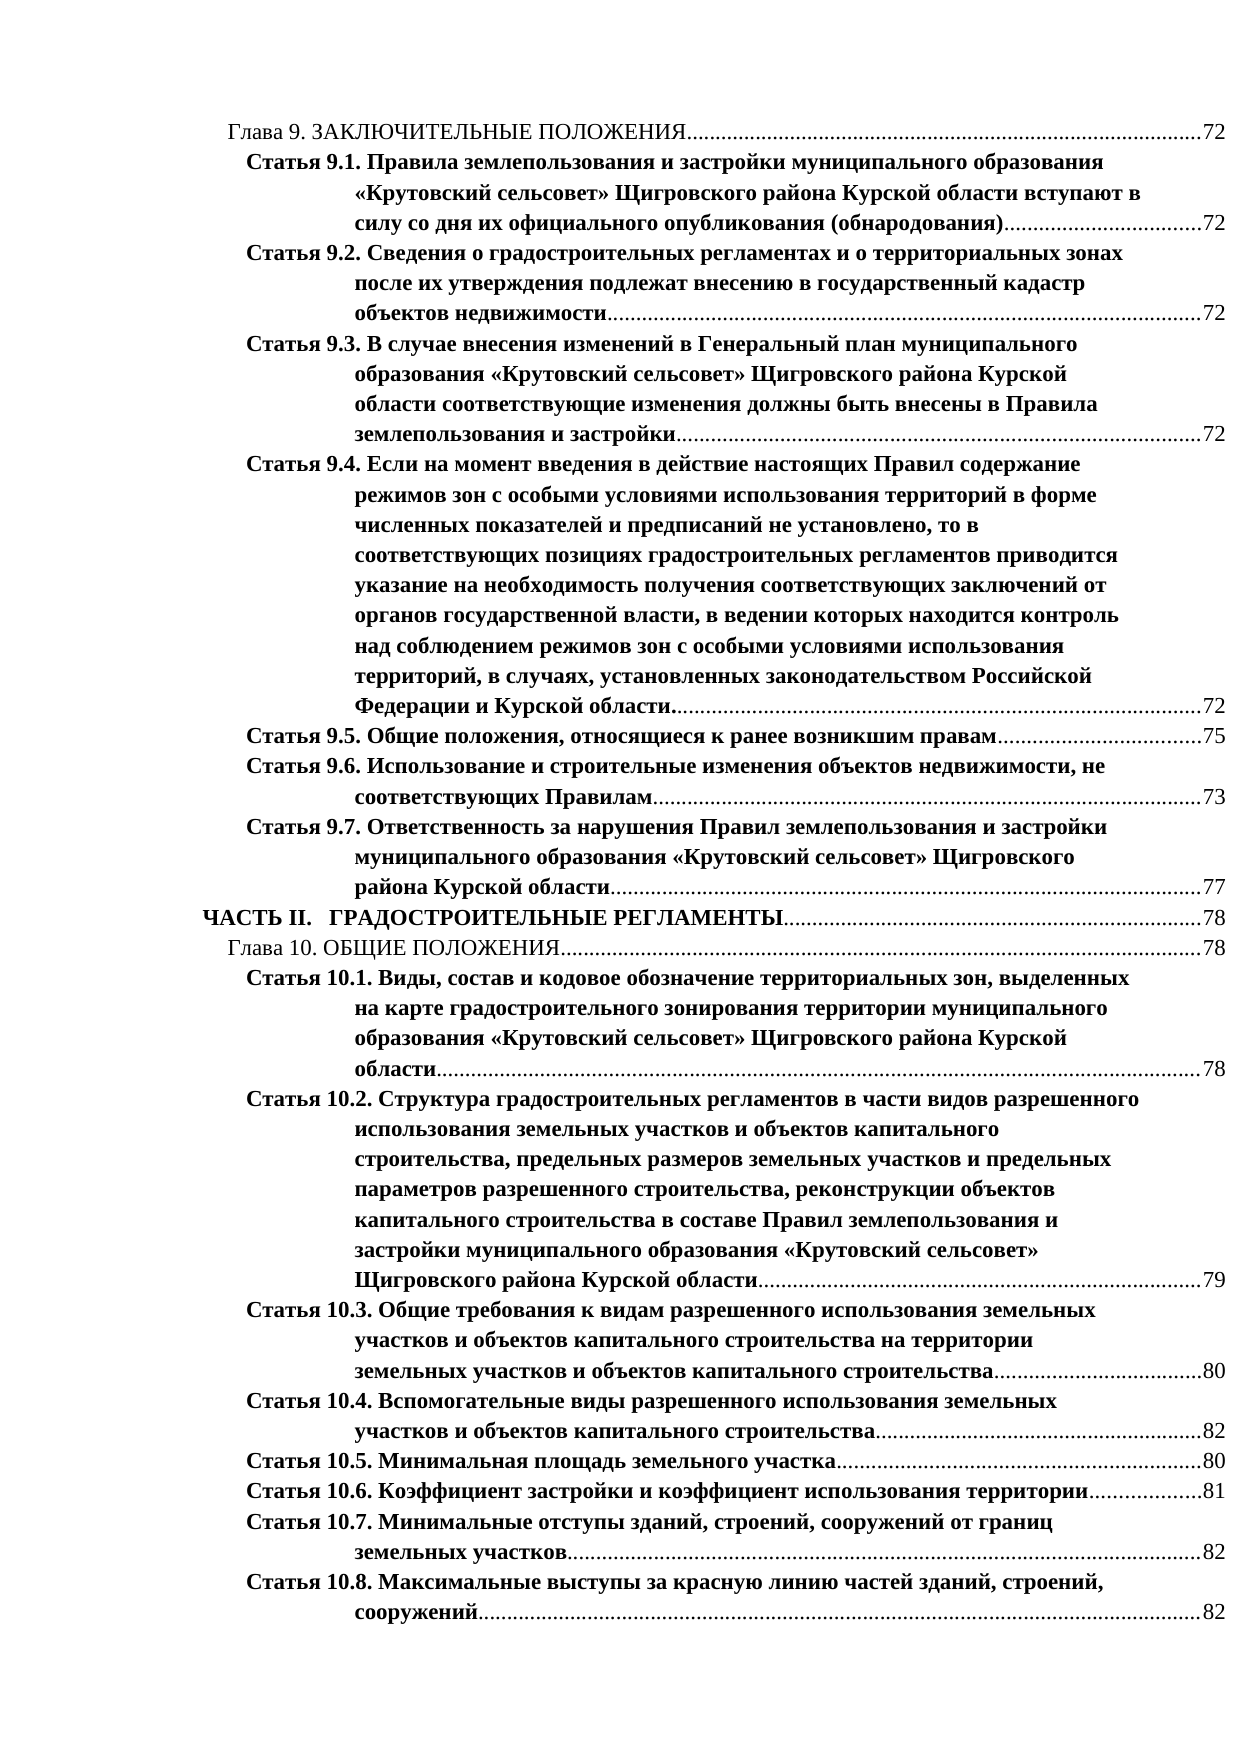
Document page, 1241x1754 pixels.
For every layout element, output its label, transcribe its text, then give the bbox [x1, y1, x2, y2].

text Статья 9.1. Правила землепользования и застройки муниципального образования «Крутовский сельсовет» Щигровского района Курской области вступают в силу со дня их официального опубликования (обнародования) 72 [246, 148, 1152, 235]
text Глава 10. ОБЩИЕ ПОЛОЖЕНИЯ 78 [227, 934, 1152, 960]
text Статья 9.2. Сведения о градостроительных регламентах и о территориальных зонах после их утверждения подлежат внесению в государственный кадастр объектов недвижимости 72 [246, 239, 1152, 326]
text Статья 9.7. Ответственность за нарушения Правил землепользования и застройки муниципального образования «Крутовский сельсовет» Щигровского района Курской области 77 [246, 813, 1152, 900]
text Статья 9.5. Общие положения, относящиеся к ранее возникшим правам 75 [246, 722, 1152, 749]
text ЧАСТЬ II. ГРАДОСТРОИТЕЛЬНЫЕ РЕГЛАМЕНТЫ 78 [202, 903, 1152, 930]
text Статья 10.2. Структура градостроительных регламентов в части видов разрешенного использования земельных участков и объектов капитального строительства, предельных размеров земельных участков и предельных параметров разрешенного строительства, реконструкции объектов капитального строительства в составе Правил землепользования и застройки муниципального образования «Крутовский сельсовет» Щигровского района Курской области 79 [246, 1085, 1152, 1292]
text Статья 10.4. Вспомогательные виды разрешенного использования земельных участков и объектов капитального строительства 82 [246, 1387, 1152, 1443]
text Статья 9.6. Использование и строительные изменения объектов недвижимости, не соответствующих Правилам 73 [246, 752, 1152, 809]
text Глава 9. ЗАКЛЮЧИТЕЛЬНЫЕ ПОЛОЖЕНИЯ 72 [227, 118, 1152, 144]
text Статья 10.5. Минимальная площадь земельного участка 80 [246, 1447, 1152, 1474]
text Статья 10.1. Виды, состав и кодовое обозначение территориальных зон, выделенных на карте градостроительного зонирования территории муниципального образования «Крутовский сельсовет» Щигровского района Курской области 78 [246, 964, 1152, 1081]
text Статья 10.7. Минимальные отступы зданий, строений, сооружений от границ земельных участков 82 [246, 1508, 1152, 1564]
text Статья 10.8. Максимальные выступы за красную линию частей зданий, строений, сооружений 82 [246, 1568, 1152, 1625]
text Статья 9.4. Если на момент введения в действие настоящих Правил содержание режимов зон с особыми условиями использования территорий в форме численных показателей и предписаний не установлено, то в соответствующих позициях градостроительных регламентов приводится указание на необходимость получения соответствующих заключений от органов государственной власти, в ведении которых находится контроль над соблюдением режимов зон с особыми условиями использования территорий, в случаях, установленных законодательством Российской Федерации и Курской области. 72 [246, 450, 1152, 718]
text Статья 10.6. Коэффициент застройки и коэффициент использования территории 81 [246, 1477, 1152, 1504]
text Статья 10.3. Общие требования к видам разрешенного использования земельных участков и объектов капитального строительства на территории земельных участков и объектов капитального строительства 80 [246, 1296, 1152, 1383]
text Статья 9.3. В случае внесения изменений в Генеральный план муниципального образования «Крутовский сельсовет» Щигровского района Курской области соответствующие изменения должны быть внесены в Правила землепользования и застройки 72 [246, 329, 1152, 447]
